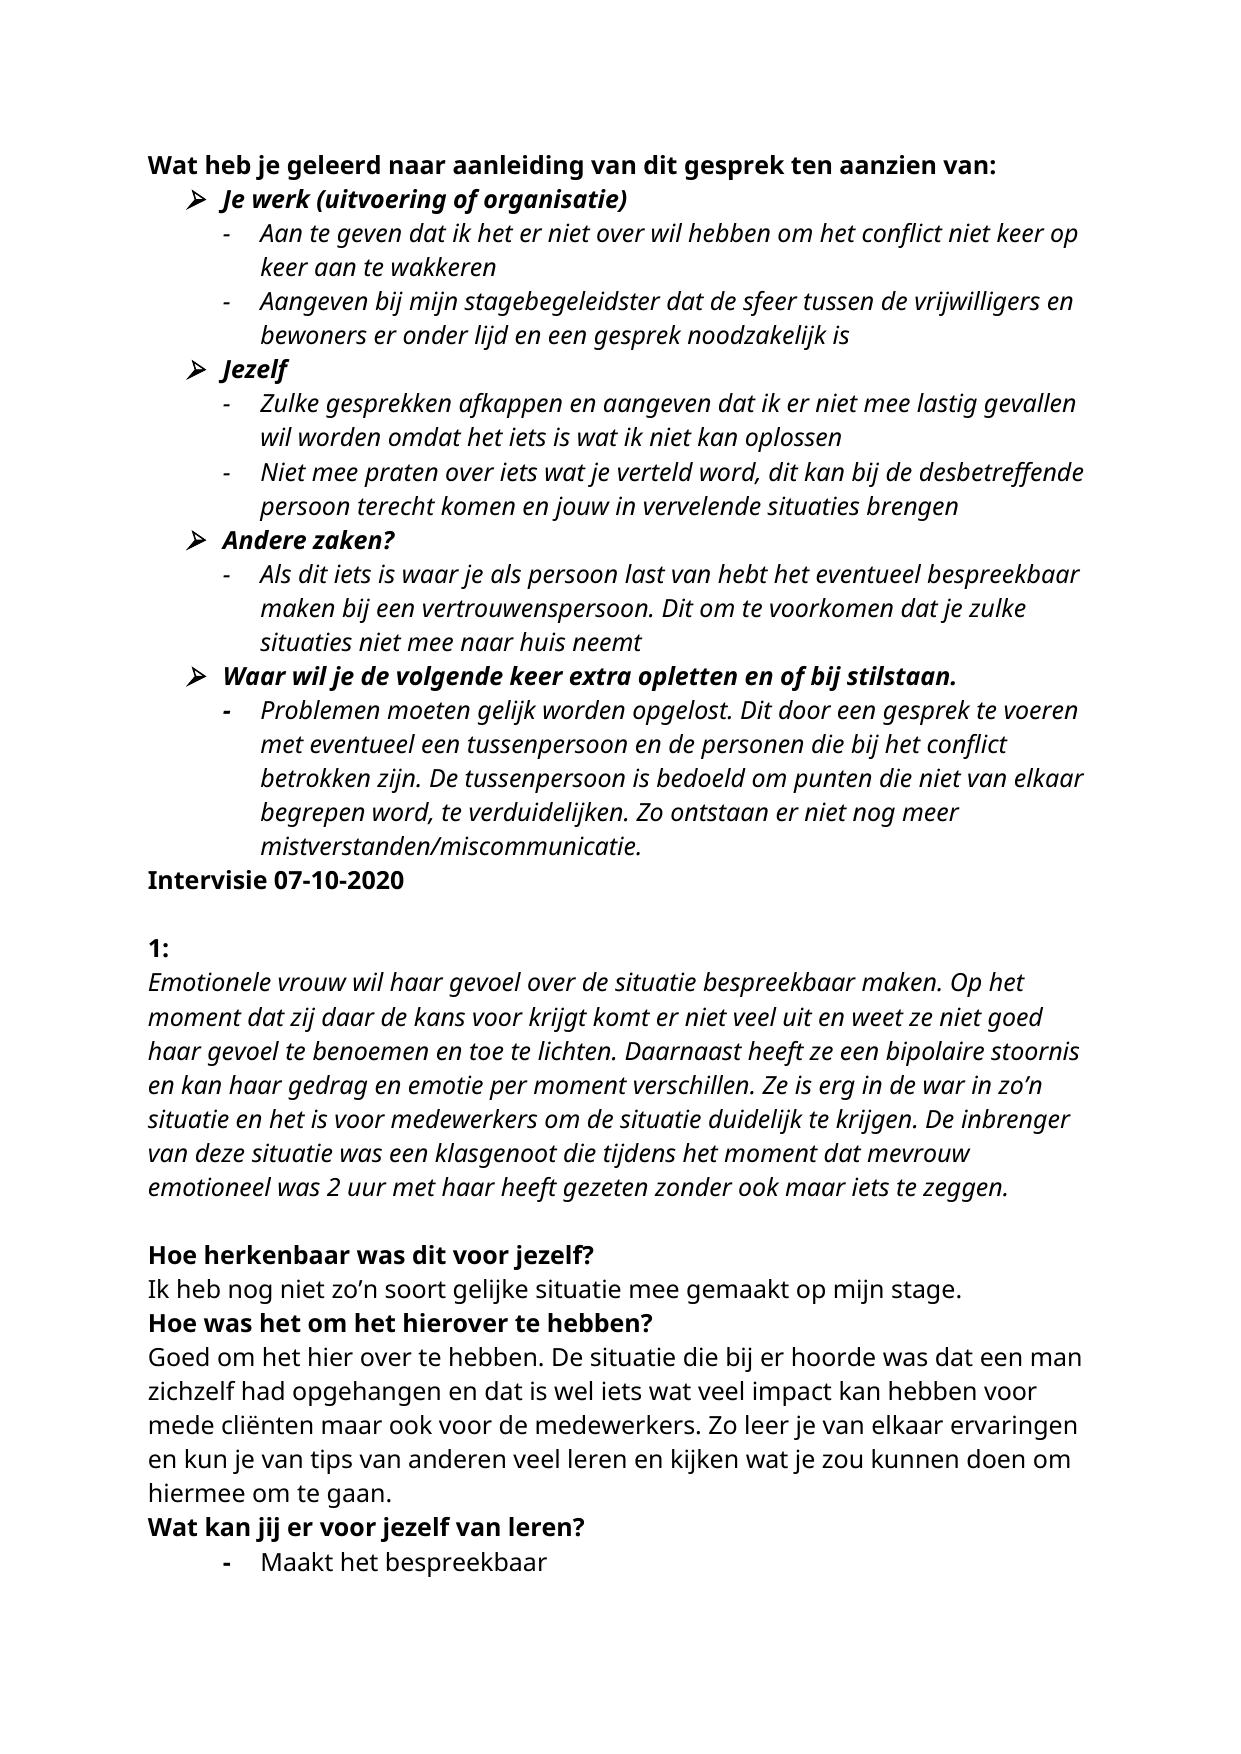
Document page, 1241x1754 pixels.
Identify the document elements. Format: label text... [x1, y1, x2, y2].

list Problemen moeten gelijk worden opgelost. Dit door een gesprek te voeren met eventueel een tussenpersoon en de personen die bij het conflict betrokken zijn. De tussenpersoon is bedoeld om punten die niet van elkaar begrepen word, te verduidelijken. Zo ontstaan er niet nog meer mistverstanden/miscommunicatie. [223, 693, 1093, 863]
text Intervisie 07-10-2020 [148, 863, 1093, 897]
list Zulke gesprekken afkappen en aangeven dat ik er niet mee lastig gevallen wil worden omdat het iets is wat ik niet kan oplossen [223, 386, 1093, 454]
text Wat heb je geleerd naar aanleiding van dit gesprek ten aanzien van: [148, 148, 1093, 182]
text Ik heb nog niet zo’n soort gelijke situatie mee gemaakt op mijn stage. [148, 1272, 1093, 1306]
list Andere zaken? [185, 522, 1093, 556]
list Waar wil je de volgende keer extra opletten en of bij stilstaan. [185, 658, 1093, 693]
list Niet mee praten over iets wat je verteld word, dit kan bij de desbetreffende persoon terecht komen en jouw in vervelende situaties brengen [223, 454, 1093, 522]
list Als dit iets is waar je als persoon last van hebt het eventueel bespreekbaar maken bij een vertrouwenspersoon. Dit om te voorkomen dat je zulke situaties niet mee naar huis neemt [223, 556, 1093, 658]
list Maakt het bespreekbaar [223, 1544, 1093, 1578]
text Hoe herkenbaar was dit voor jezelf? [148, 1238, 1093, 1272]
text Hoe was het om het hierover te hebben? [148, 1306, 1093, 1340]
list Aangeven bij mijn stagebegeleidster dat de sfeer tussen de vrijwilligers en bewoners er onder lijd en een gesprek noodzakelijk is [223, 284, 1093, 352]
text 1: [148, 931, 1093, 965]
list Jezelf [185, 352, 1093, 386]
list Aan te geven dat ik het er niet over wil hebben om het conflict niet keer op keer aan te wakkeren [223, 216, 1093, 284]
text Emotionele vrouw wil haar gevoel over de situatie bespreekbaar maken. Op het moment dat zij daar de kans voor krijgt komt er niet veel uit en weet ze niet goed haar gevoel te benoemen en toe te lichten. Daarnaast heeft ze een bipolaire stoornis en kan haar gedrag en emotie per moment verschillen. Ze is erg in de war in zo’n situatie en het is voor medewerkers om de situatie duidelijk te krijgen. De inbrenger van deze situatie was een klasgenoot die tijdens het moment dat mevrouw emotioneel was 2 uur met haar heeft gezeten zonder ook maar iets te zeggen. [148, 965, 1093, 1203]
text Goed om het hier over te hebben. De situatie die bij er hoorde was dat een man zichzelf had opgehangen en dat is wel iets wat veel impact kan hebben voor mede cliënten maar ook voor de medewerkers. Zo leer je van elkaar ervaringen en kun je van tips van anderen veel leren en kijken wat je zou kunnen doen om hiermee om te gaan. [148, 1340, 1093, 1510]
list Je werk (uitvoering of organisatie) [185, 182, 1093, 216]
text Wat kan jij er voor jezelf van leren? [148, 1510, 1093, 1544]
